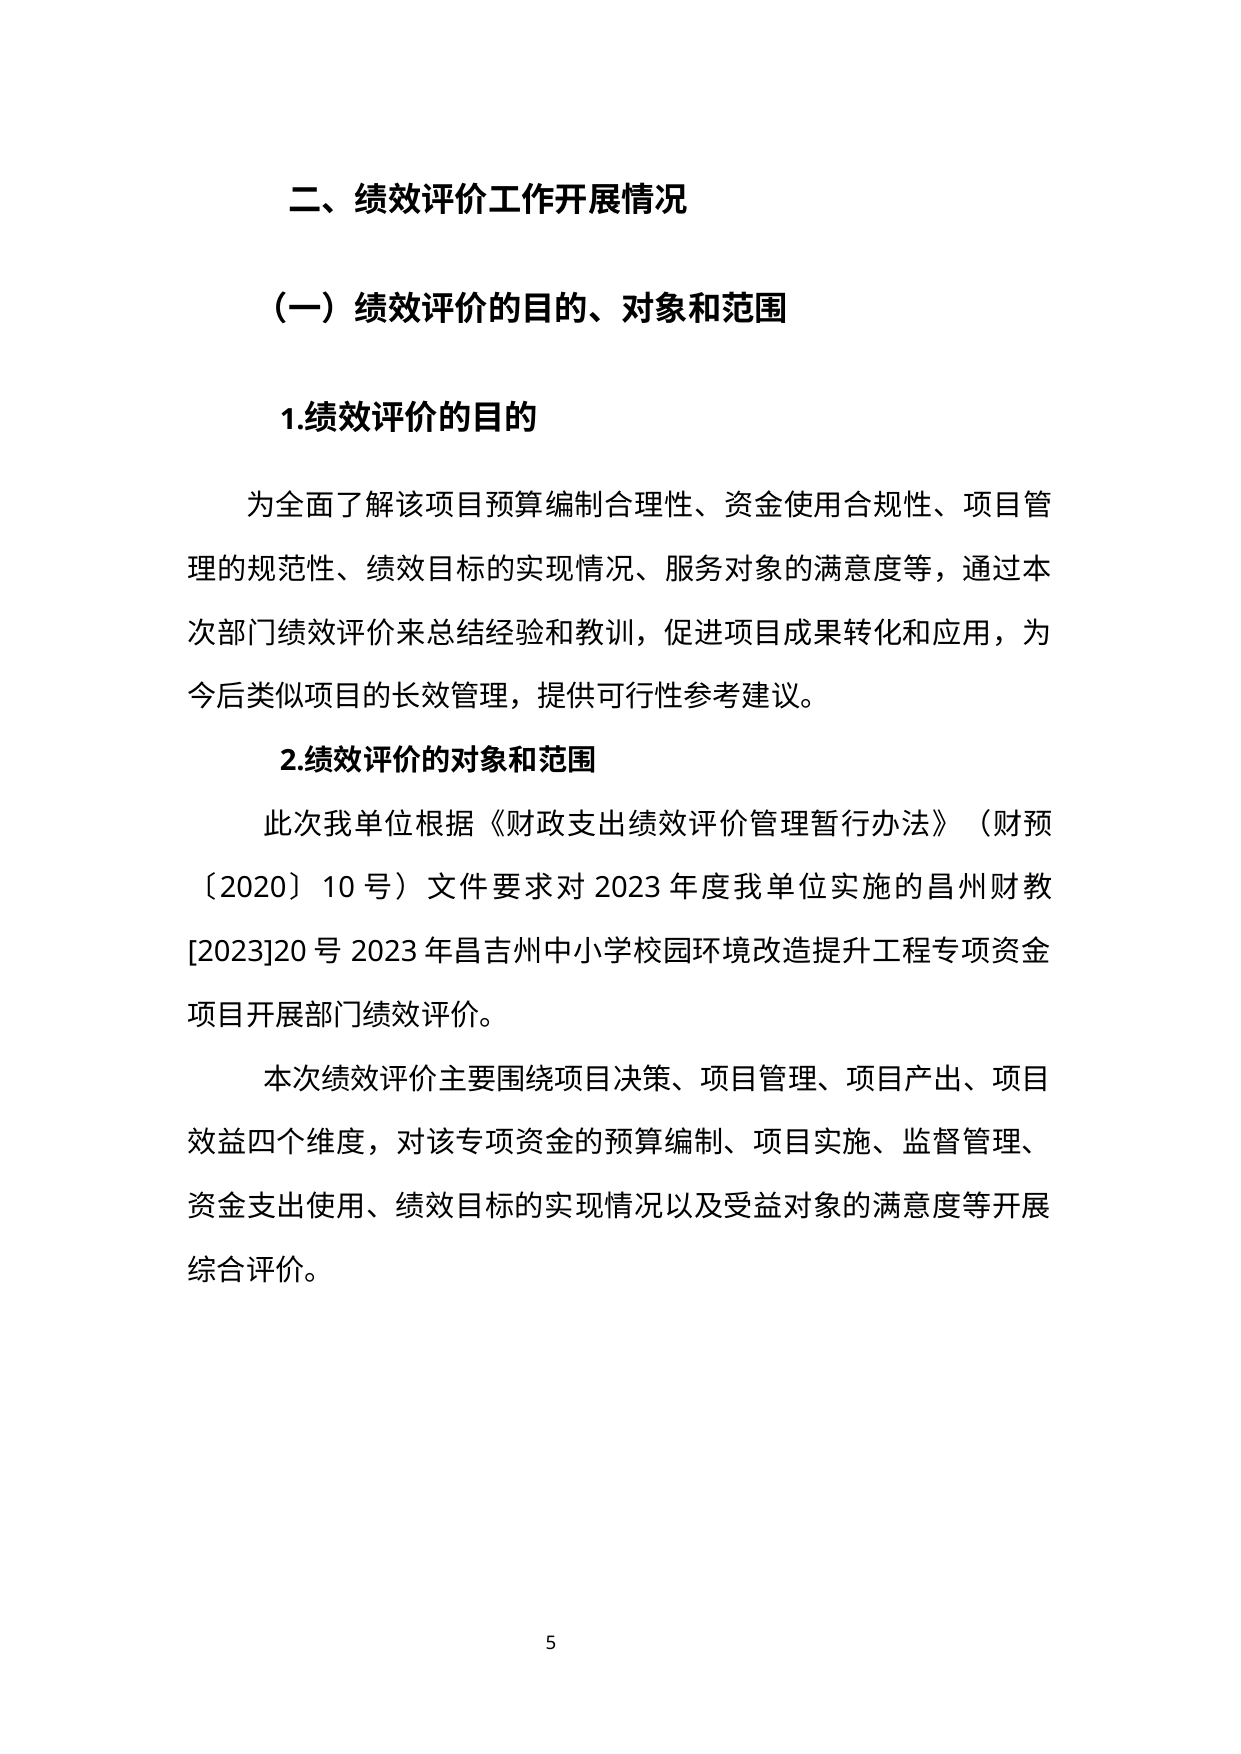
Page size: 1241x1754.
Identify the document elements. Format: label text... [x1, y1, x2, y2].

subtitle 1.绩效评价的目的 [187, 373, 1053, 458]
subtitle 绩效评价的目的、对象和范围 [187, 263, 1053, 348]
text 此次我单位根据《财政支出绩效评价管理暂行办法》（财预〔2020〕10号）文件要求对2023年度我单位实施的昌州财教[2023]20号 2023年昌吉州中小学校园环境改造提升工程专项资金项目开展部门绩效评价。 [187, 800, 1053, 1034]
subtitle 二、绩效评价工作开展情况 [187, 154, 1053, 239]
subtitle 2.绩效评价的对象和范围 [187, 737, 1053, 779]
text 本次绩效评价主要围绕项目决策、项目管理、项目产出、项目效益四个维度，对该专项资金的预算编制、项目实施、监督管理、资金支出使用、绩效目标的实现情况以及受益对象的满意度等开展综合评价。 [187, 1055, 1053, 1289]
text 为全面了解该项目预算编制合理性、资金使用合规性、项目管理的规范性、绩效目标的实现情况、服务对象的满意度等，通过本次部门绩效评价来总结经验和教训，促进项目成果转化和应用，为今后类似项目的长效管理，提供可行性参考建议。 [187, 482, 1053, 715]
